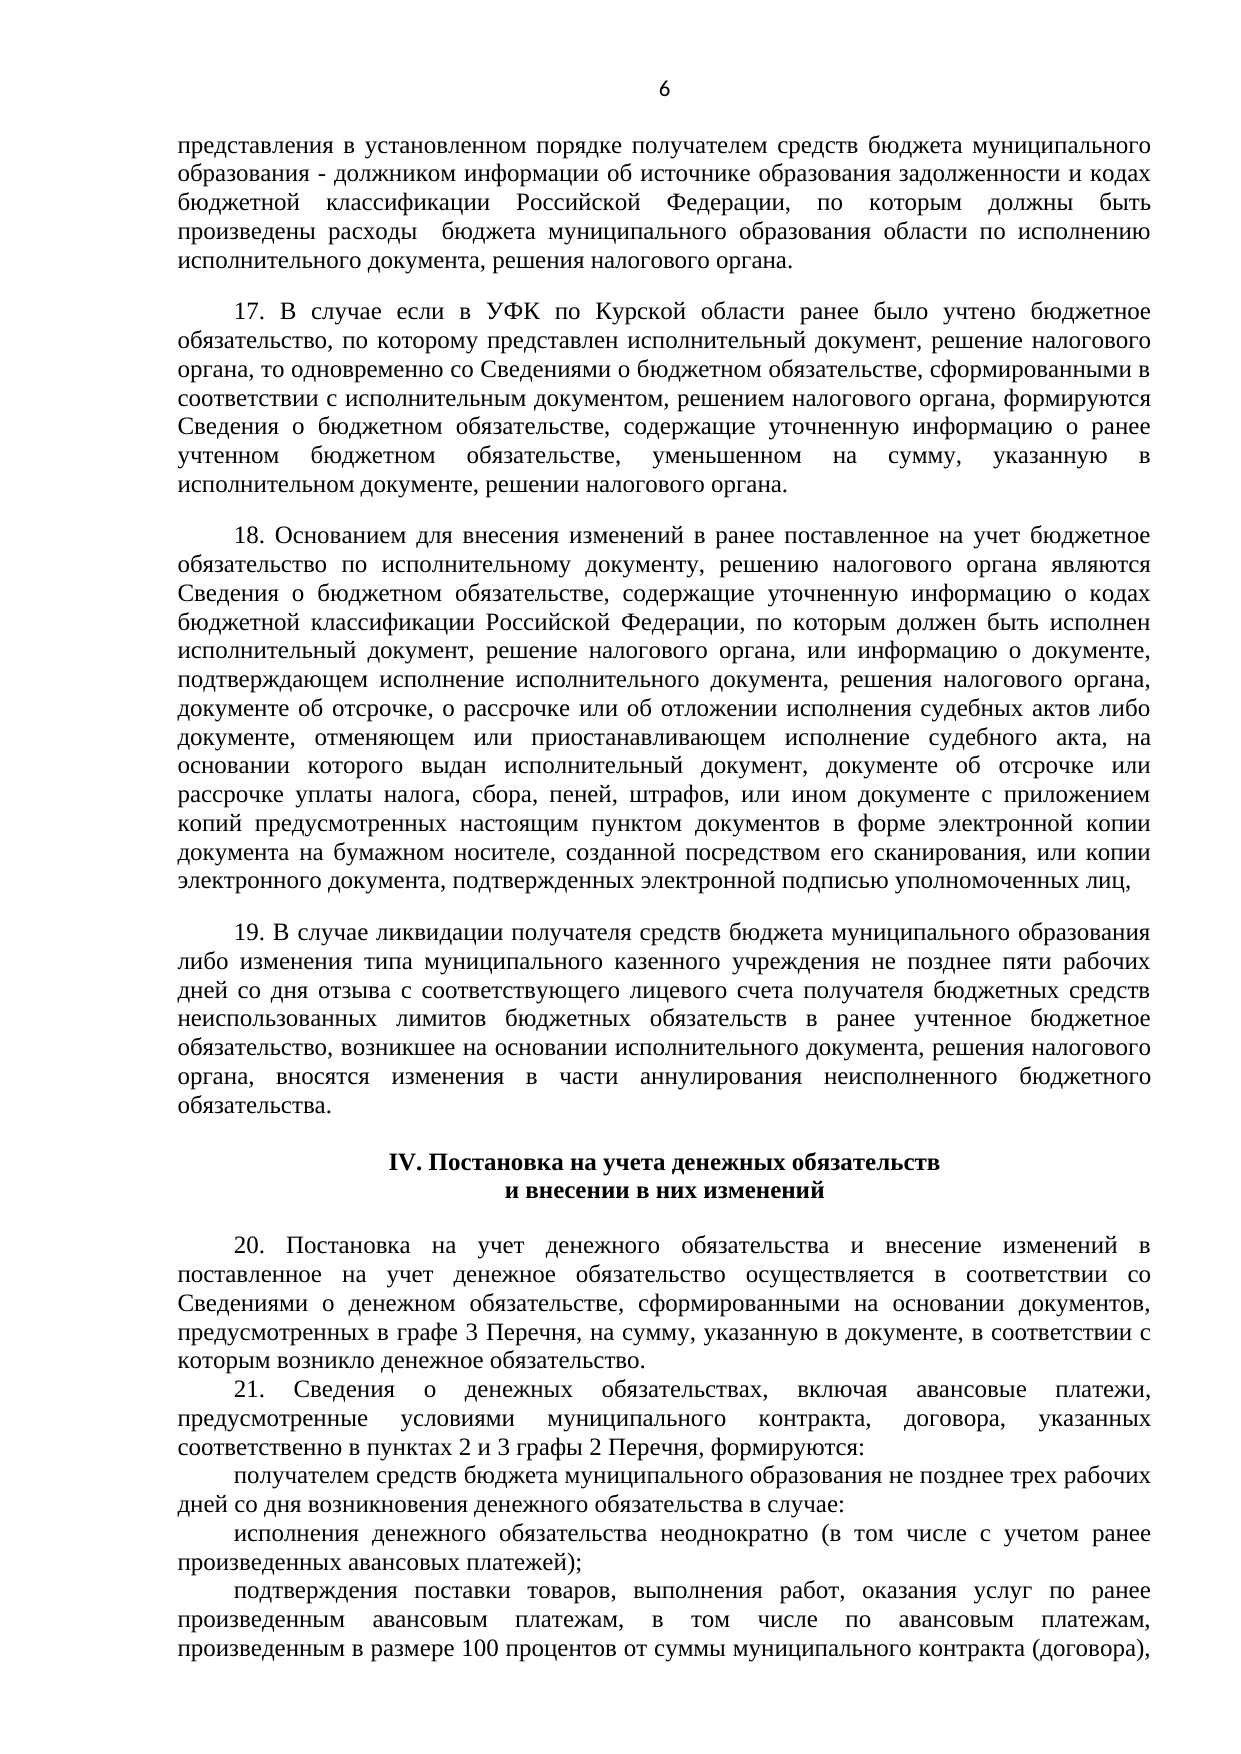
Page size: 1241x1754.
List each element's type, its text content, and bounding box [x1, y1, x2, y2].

title и внесении в них изменений [177, 1175, 1152, 1204]
text 18. Основанием для внесения изменений в ранее поставленное на учет бюджетное обязательство по исполнительному документу, решению налогового органа являются Сведения о бюджетном обязательстве, содержащие уточненную информацию о кодах бюджетной классификации Российской Федерации, по которым должен быть исполнен исполнительный документ, решение налогового органа, или информацию о документе, подтверждающем исполнение исполнительного документа, решения налогового органа, документе об отсрочке, о рассрочке или об отложении исполнения судебных актов либо документе, отменяющем или приостанавливающем исполнение судебного акта, на основании которого выдан исполнительный документ, документе об отсрочке или рассрочке уплаты налога, сбора, пеней, штрафов, или ином документе с приложением копий предусмотренных настоящим пунктом документов в форме электронной копии документа на бумажном носителе, созданной посредством его сканирования, или копии электронного документа, подтвержденных электронной подписью уполномоченных лиц, [177, 521, 1152, 894]
text получателем средств бюджета муниципального образования не позднее трех рабочих дней со дня возникновения денежного обязательства в случае: [177, 1460, 1152, 1518]
text 20. Постановка на учет денежного обязательства и внесение изменений в поставленное на учет денежное обязательство осуществляется в соответствии со Сведениями о денежном обязательстве, сформированными на основании документов, предусмотренных в графе 3 Перечня, на сумму, указанную в документе, в соответствии с которым возникло денежное обязательство. [177, 1230, 1152, 1374]
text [177, 130, 1152, 273]
text 17. В случае если в УФК по Курской области ранее было учтено бюджетное обязательство, по которому представлен исполнительный документ, решение налогового органа, то одновременно со Сведениями о бюджетном обязательстве, сформированными в соответствии с исполнительным документом, решением налогового органа, формируются Сведения о бюджетном обязательстве, содержащие уточненную информацию о ранее учтенном бюджетном обязательстве, уменьшенном на сумму, указанную в исполнительном документе, решении налогового органа. [177, 296, 1152, 498]
title IV. Постановка на учета денежных обязательств [177, 1147, 1152, 1175]
text 21. Сведения о денежных обязательствах, включая авансовые платежи, предусмотренные условиями муниципального контракта, договора, указанных соответственно в пунктах 2 и 3 графы 2 Перечня, формируются: [177, 1374, 1152, 1460]
text 19. В случае ликвидации получателя средств бюджета муниципального образования либо изменения типа муниципального казенного учреждения не позднее пяти рабочих дней со дня отзыва с соответствующего лицевого счета получателя бюджетных средств неиспользованных лимитов бюджетных обязательств в ранее учтенное бюджетное обязательство, возникшее на основании исполнительного документа, решения налогового органа, вносятся изменения в части аннулирования неисполненного бюджетного обязательства. [177, 917, 1152, 1118]
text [177, 1575, 1152, 1662]
text исполнения денежного обязательства неоднократно (в том числе с учетом ранее произведенных авансовых платежей); [177, 1518, 1152, 1575]
